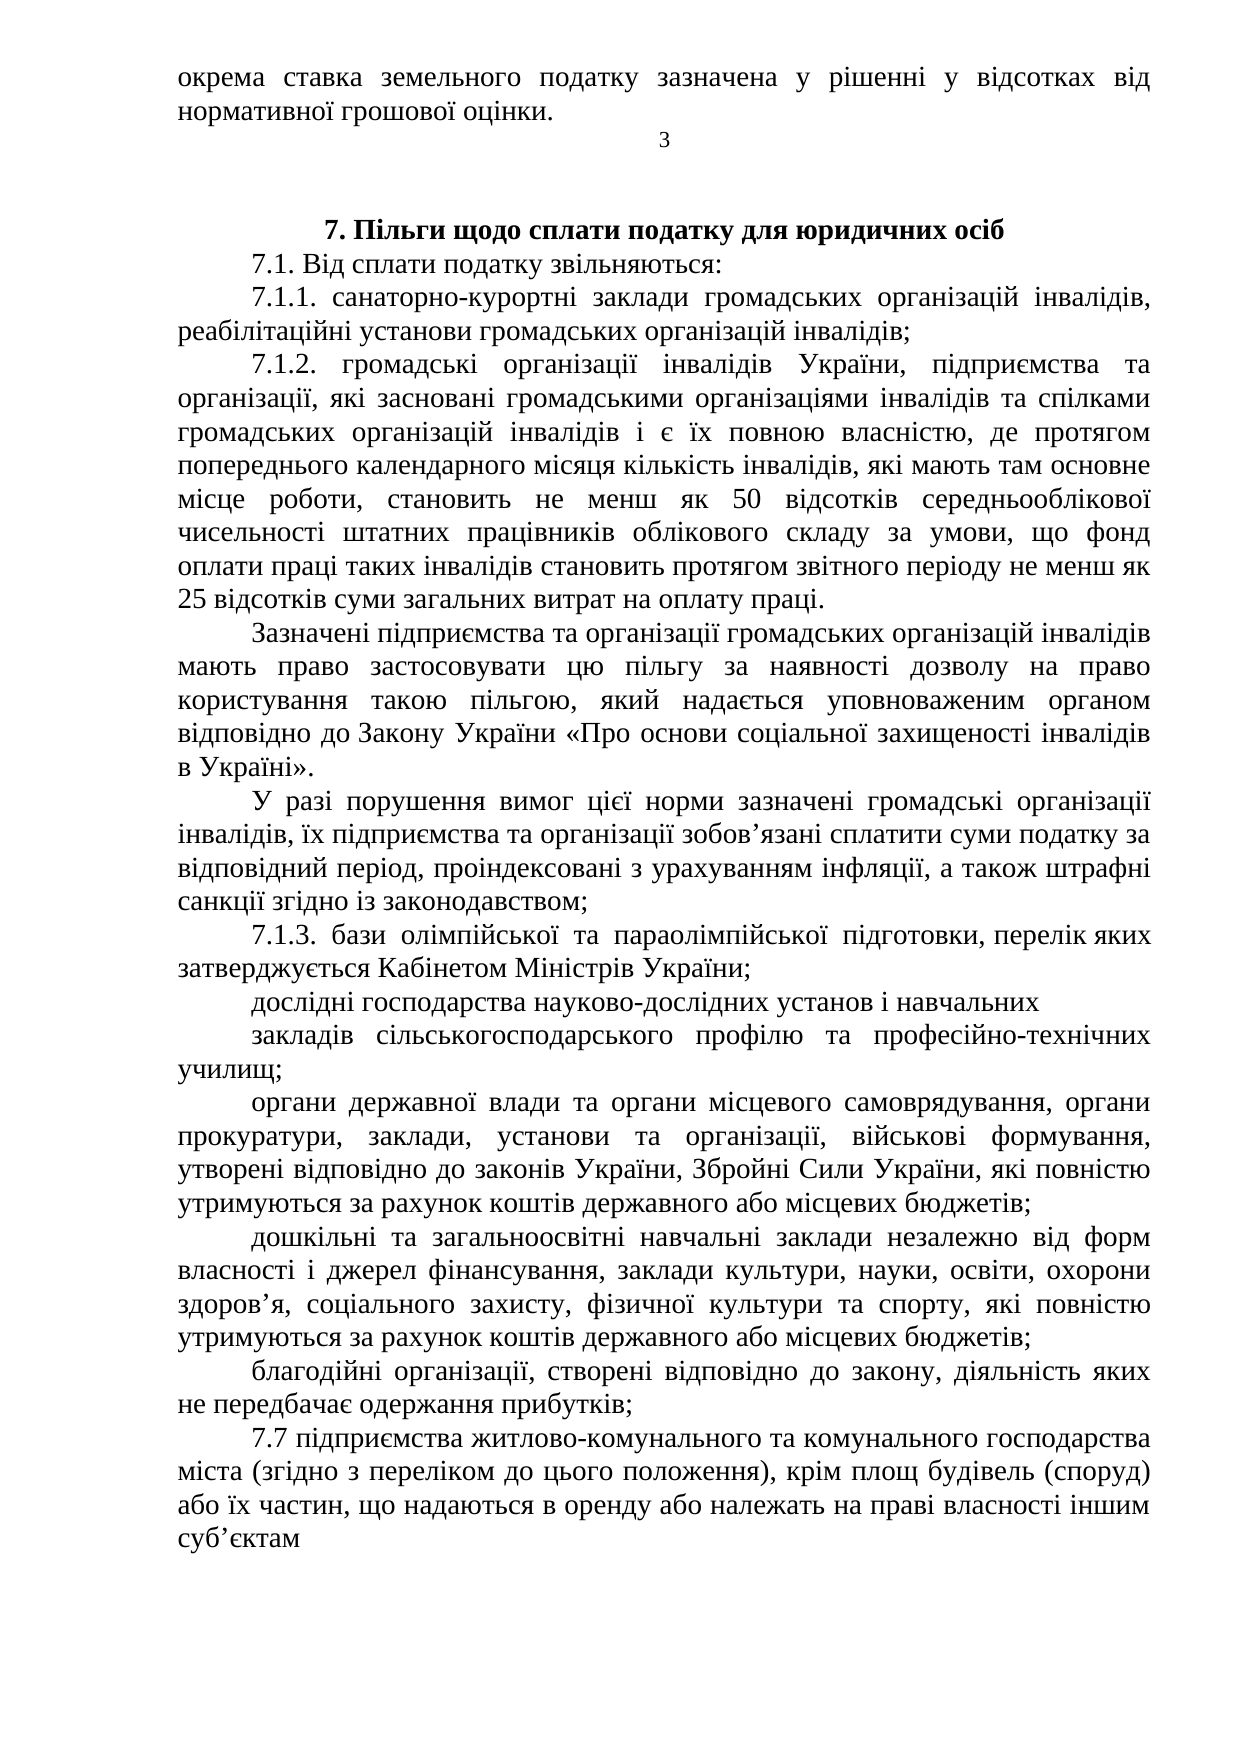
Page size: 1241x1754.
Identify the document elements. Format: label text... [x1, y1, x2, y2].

text У разі порушення вимог цієї норми зазначені громадські організації інвалідів, їх підприємства та організації зобов’язані сплатити суми податку за відповідний період, проіндексовані з урахуванням інфляції, а також штрафні санкції згідно із законодавством; [177, 783, 1152, 917]
text 7.7 підприємства житлово-комунального та комунального господарства міста (згідно з переліком до цього положення), крім площ будівель (споруд) або їх частин, що надаються в оренду або належать на праві власності іншим суб’єктам [177, 1420, 1152, 1554]
text 3 [177, 126, 1152, 153]
text благодійні організації, створені відповідно до закону, діяльність яких не передбачає одержання прибутків; [177, 1353, 1152, 1420]
text 7. Пільги щодо сплати податку для юридичних осіб [177, 212, 1152, 246]
text органи державної влади та органи місцевого самоврядування, органи прокуратури, заклади, установи та організації, військові формування, утворені відповідно до законів України, Збройні Сили України, які повністю утримуються за рахунок коштів державного або місцевих бюджетів; [177, 1084, 1152, 1219]
text 7.1. Від сплати податку звільняються: [177, 246, 1152, 279]
text 7.1.1. санаторно-курортні заклади громадських організацій інвалідів, реабілітаційні установи громадських організацій інвалідів; [177, 279, 1152, 347]
text 7.1.2. громадські організації інвалідів України, підприємства та організації, які засновані громадськими організаціями інвалідів та спілками громадських організацій інвалідів і є їх повною власністю, де протягом попереднього календарного місяця кількість інвалідів, які мають там основне місце роботи, становить не менш як 50 відсотків середньооблікової чисельності штатних працівників облікового складу за умови, що фонд оплати праці таких інвалідів становить протягом звітного періоду не менш як 25 відсотків суми загальних витрат на оплату праці. [177, 347, 1152, 615]
text дослідні господарства науково-дослідних установ і навчальних [177, 984, 1152, 1017]
text закладів сільськогосподарського профілю та професійно-технічних училищ; [177, 1017, 1152, 1084]
text Зазначені підприємства та організації громадських організацій інвалідів мають право застосовувати цю пільгу за наявності дозволу на право користування такою пільгою, який надається уповноваженим органом відповідно до Закону України «Про основи соціальної захищеності інвалідів в Україні». [177, 615, 1152, 783]
text 7.1.3. бази олімпійської та параолімпійської підготовки, перелік яких затверджується Кабінетом Міністрів України; [177, 917, 1152, 984]
text дошкільні та загальноосвітні навчальні заклади незалежно від форм власності і джерел фінансування, заклади культури, науки, освіти, охорони здоров’я, соціального захисту, фізичної культури та спорту, які повністю утримуються за рахунок коштів державного або місцевих бюджетів; [177, 1219, 1152, 1353]
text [177, 59, 1152, 126]
